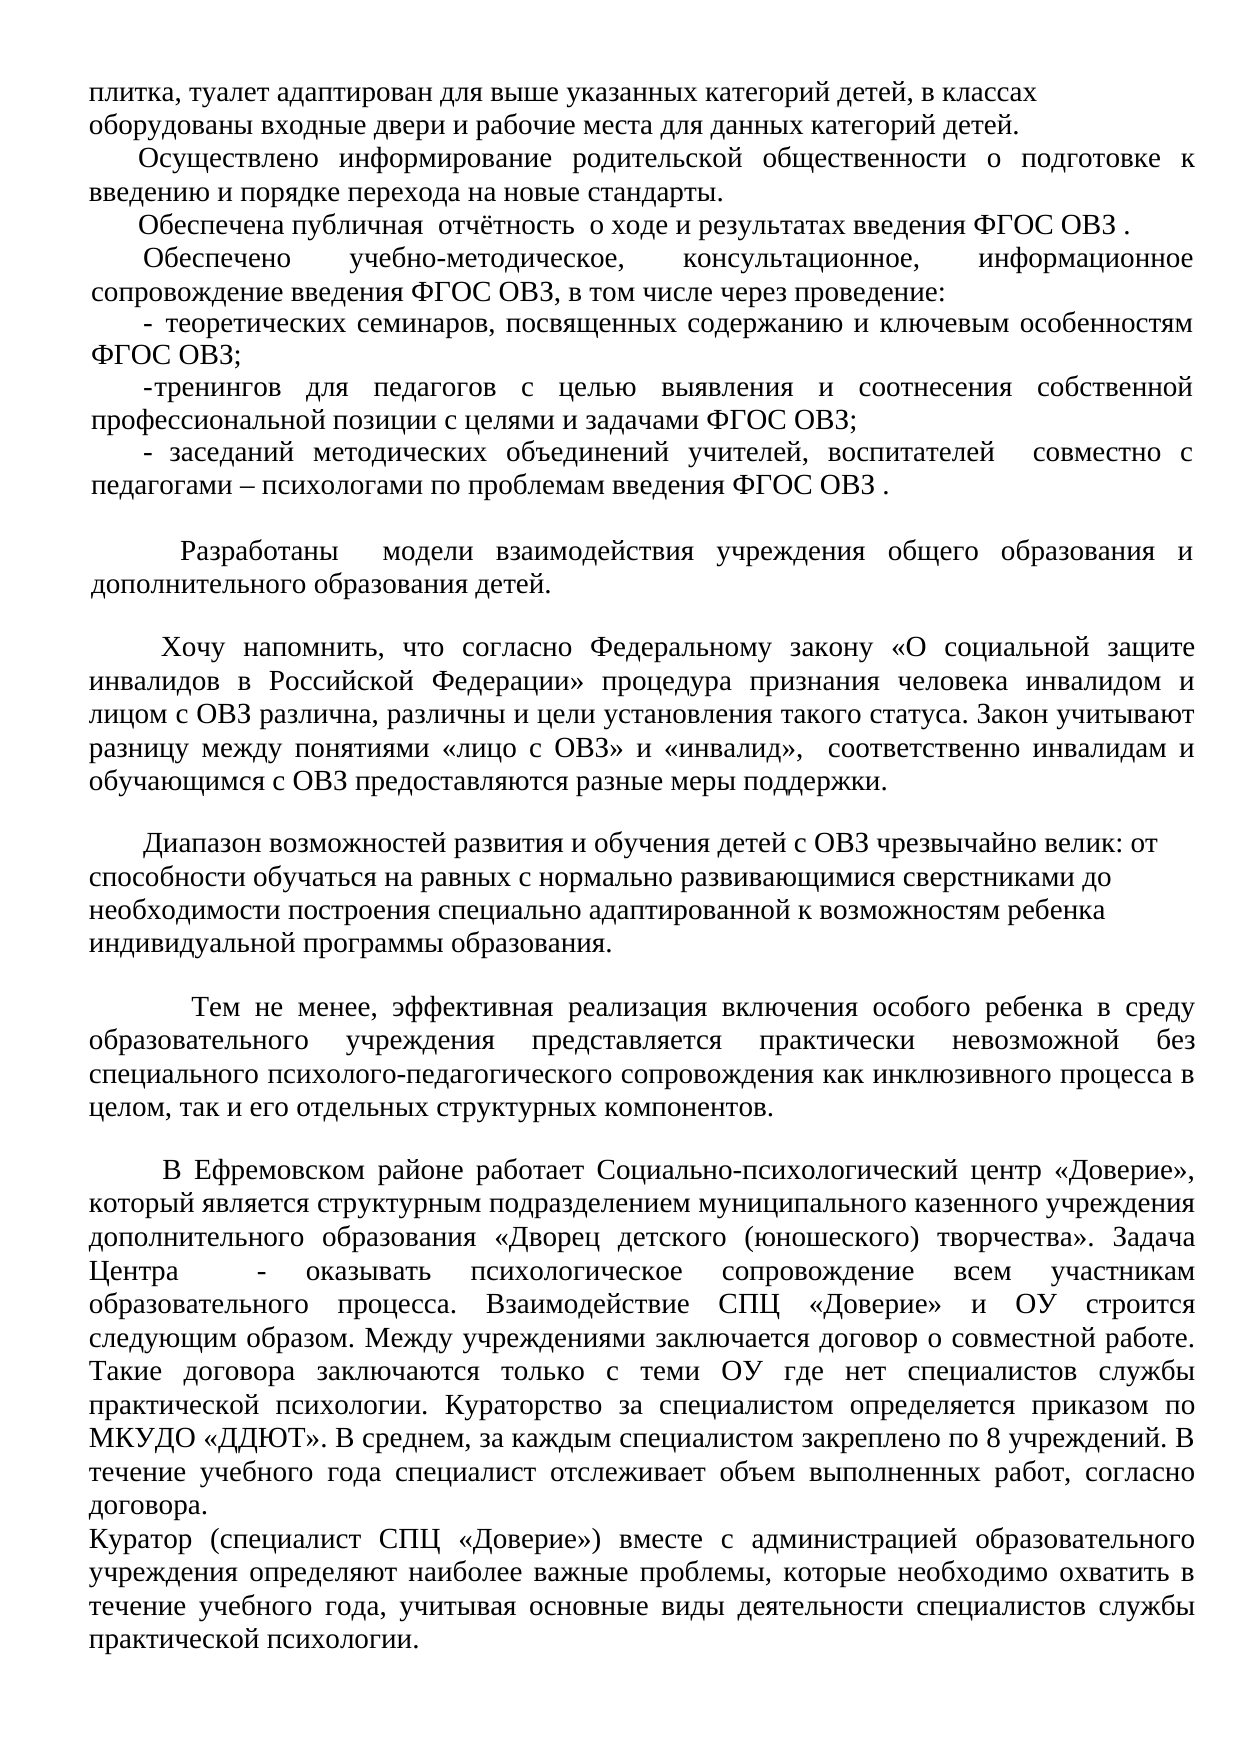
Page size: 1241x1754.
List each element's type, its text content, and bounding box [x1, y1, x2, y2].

list заседаний методических объединений учителей, воспитателей совместно с педагогами – психологами по проблемам введения ФГОС ОВЗ . [91, 436, 1194, 501]
text Осуществлено информирование родительской общественности о подготовке к введению и порядке перехода на новые стандарты. [89, 141, 1196, 208]
text Разработаны модели взаимодействия учреждения общего образования и дополнительного образования детей. [91, 533, 1194, 600]
list тренингов для педагогов с целью выявления и соотнесения собственной профессиональной позиции с целями и задачами ФГОС ОВЗ; [91, 371, 1194, 436]
text Тем не менее, эффективная реализация включения особого ребенка в среду образовательного учреждения представляется практически невозможной без специального психолого-педагогического сопровождения как инклюзивного процесса в целом, так и его отдельных структурных компонентов. [89, 989, 1196, 1123]
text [89, 74, 1196, 141]
list теоретических семинаров, посвященных содержанию и ключевым особенностям ФГОС ОВЗ; [91, 308, 1194, 371]
text Куратор (специалист СПЦ «Доверие») вместе с администрацией образовательного учреждения определяют наиболее важные проблемы, которые необходимо охватить в течение учебного года, учитывая основные виды деятельности специалистов службы практической психологии. [89, 1521, 1196, 1655]
text Обеспечено учебно-методическое, консультационное, информационное сопровождение введения ФГОС ОВЗ, в том числе через проведение: [91, 241, 1194, 308]
text В Ефремовском районе работает Социально-психологический центр «Доверие», который является структурным подразделением муниципального казенного учреждения дополнительного образования «Дворец детского (юношеского) творчества». Задача Центра - оказывать психологическое сопровождение всем участникам образовательного процесса. Взаимодействие СПЦ «Доверие» и ОУ строится следующим образом. Между учреждениями заключается договор о совместной работе. Такие договора заключаются только с теми ОУ где нет специалистов службы практической психологии. Кураторство за специалистом определяется приказом по МКУДО «ДДЮТ». В среднем, за каждым специалистом закреплено по 8 учреждений. В течение учебного года специалист отслеживает объем выполненных работ, согласно договора. [89, 1152, 1196, 1521]
text Диапазон возможностей развития и обучения детей с ОВЗ чрезвычайно велик: от способности обучаться на равных с нормально развивающимися сверстниками до необходимости построения специально адаптированной к возможностям ребенка индивидуальной программы образования. [89, 826, 1196, 959]
text Обеспечена публичная отчётность о ходе и результатах введения ФГОС ОВЗ . [89, 208, 1196, 241]
text Хочу напомнить, что согласно Федеральному закону «О социальной защите инвалидов в Российской Федерации» процедура признания человека инвалидом и лицом с ОВЗ различна, различны и цели установления такого статуса. Закон учитывают разницу между понятиями «лицо с ОВЗ» и «инвалид», соответственно инвалидам и обучающимся с ОВЗ предоставляются разные меры поддержки. [89, 629, 1196, 797]
